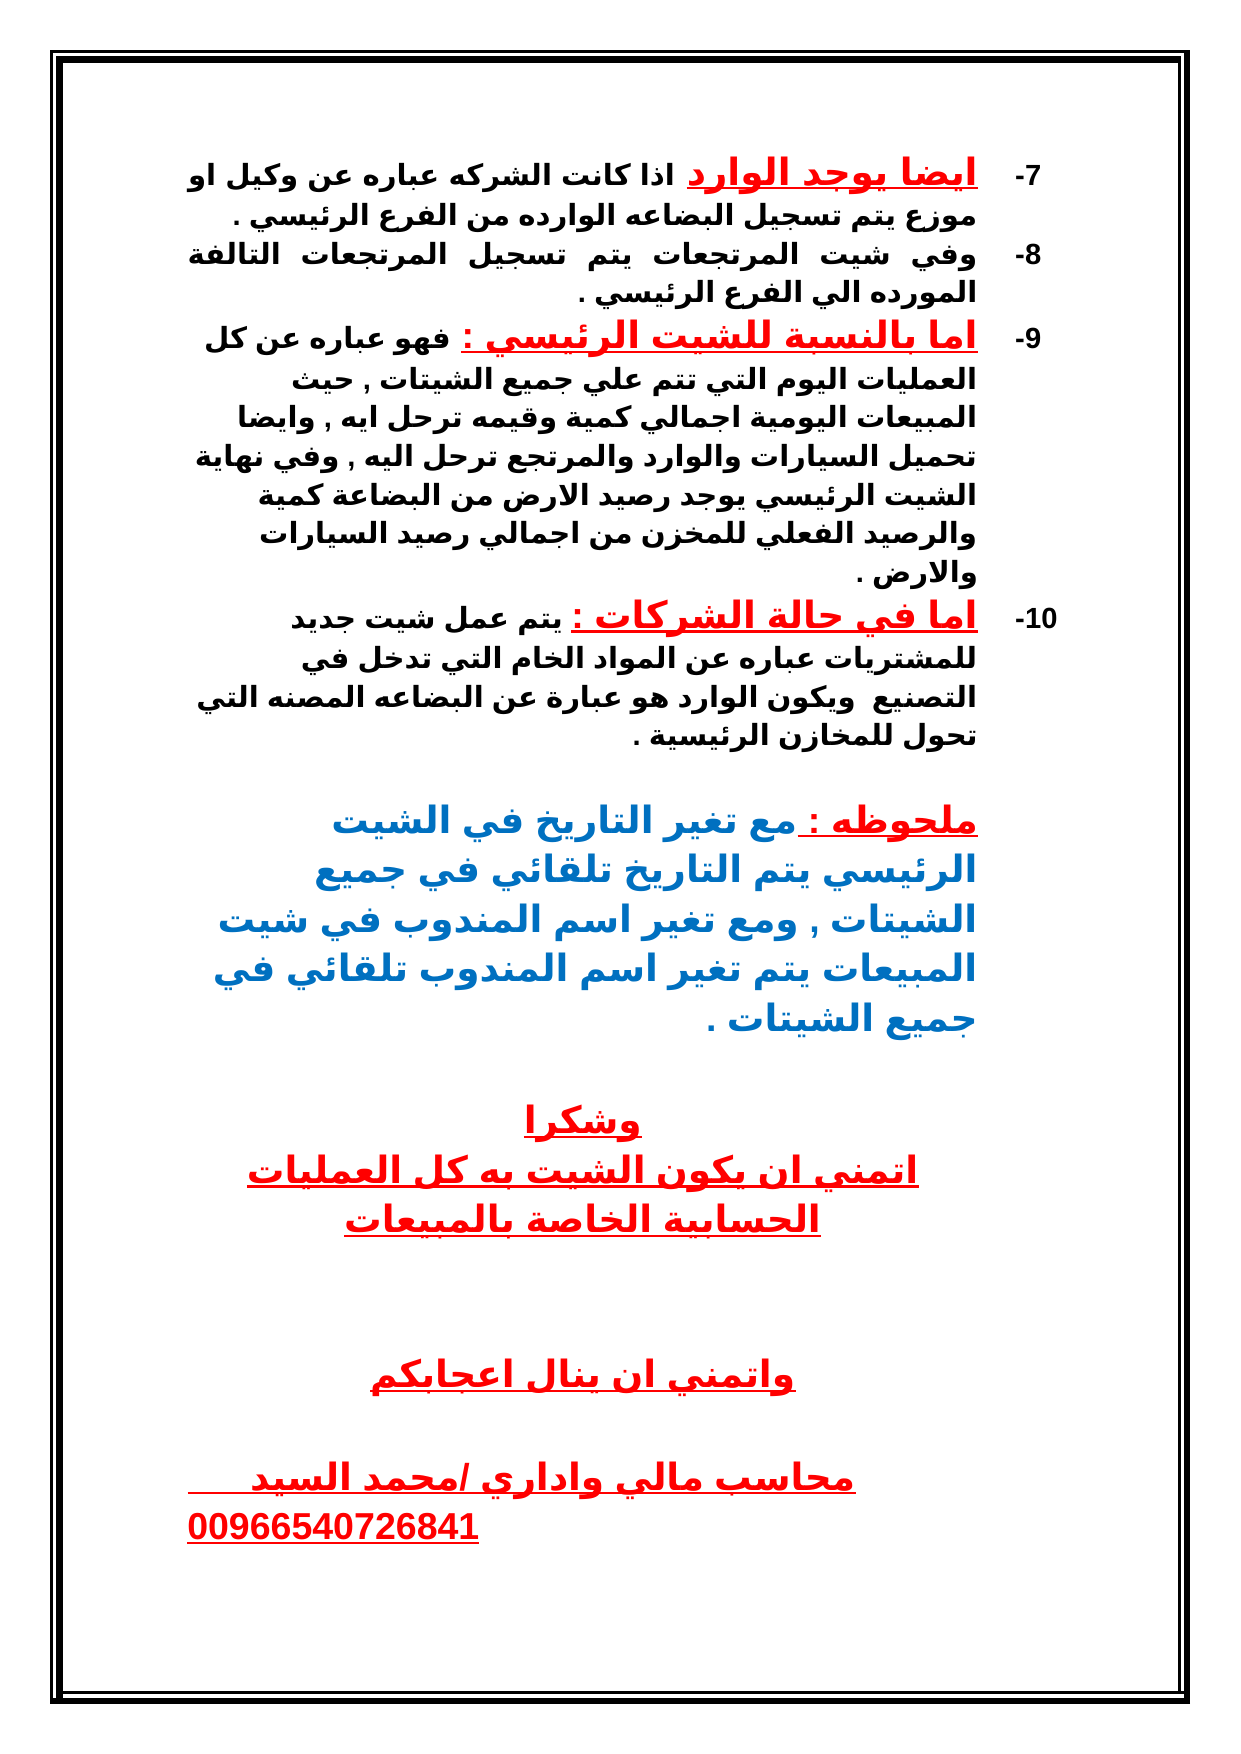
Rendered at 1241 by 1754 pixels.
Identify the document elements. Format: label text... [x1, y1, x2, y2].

list 00966540726841 [187, 1504, 978, 1548]
list اتمني ان يكون الشيت به كل العمليات الحسابية الخاصة بالمبيعات [187, 1148, 978, 1241]
list ملحوظه : مع تغير التاريخ في الشيت الرئيسي يتم التاريخ تلقائي في جميع الشيتات , ومع تغير اسم المندوب في شيت المبيعات يتم تغير اسم المندوب تلقائي في جميع الشيتات . [187, 798, 978, 1039]
list واتمني ان ينال اعجابكم [187, 1353, 978, 1396]
list اما في حالة الشركات : يتم عمل شيت جديد للمشتريات عباره عن المواد الخام التي تدخل في التصنيع ويكون الوارد هو عبارة عن البضاعه المصنه التي تحول للمخازن الرئيسية . [187, 593, 1015, 752]
list وشكرا [187, 1098, 978, 1142]
list وفي شيت المرتجعات يتم تسجيل المرتجعات التالفة المورده الي الفرع الرئيسي . [187, 237, 1015, 309]
list ايضا يوجد الوارد اذا كانت الشركه عباره عن وكيل او موزع يتم تسجيل البضاعه الوارده من الفرع الرئيسي . [187, 150, 1015, 232]
list اما بالنسبة للشيت الرئيسي : فهو عباره عن كل العمليات اليوم التي تتم علي جميع الشيتات , حيث المبيعات اليومية اجمالي كمية وقيمه ترحل ايه , وايضا تحميل السيارات والوارد والمرتجع ترحل اليه , وفي نهاية الشيت الرئيسي يوجد رصيد الارض من البضاعة كمية والرصيد الفعلي للمخزن من اجمالي رصيد السيارات والارض . [187, 314, 1015, 588]
list محاسب مالي واداري /محمد السيد [187, 1455, 978, 1498]
